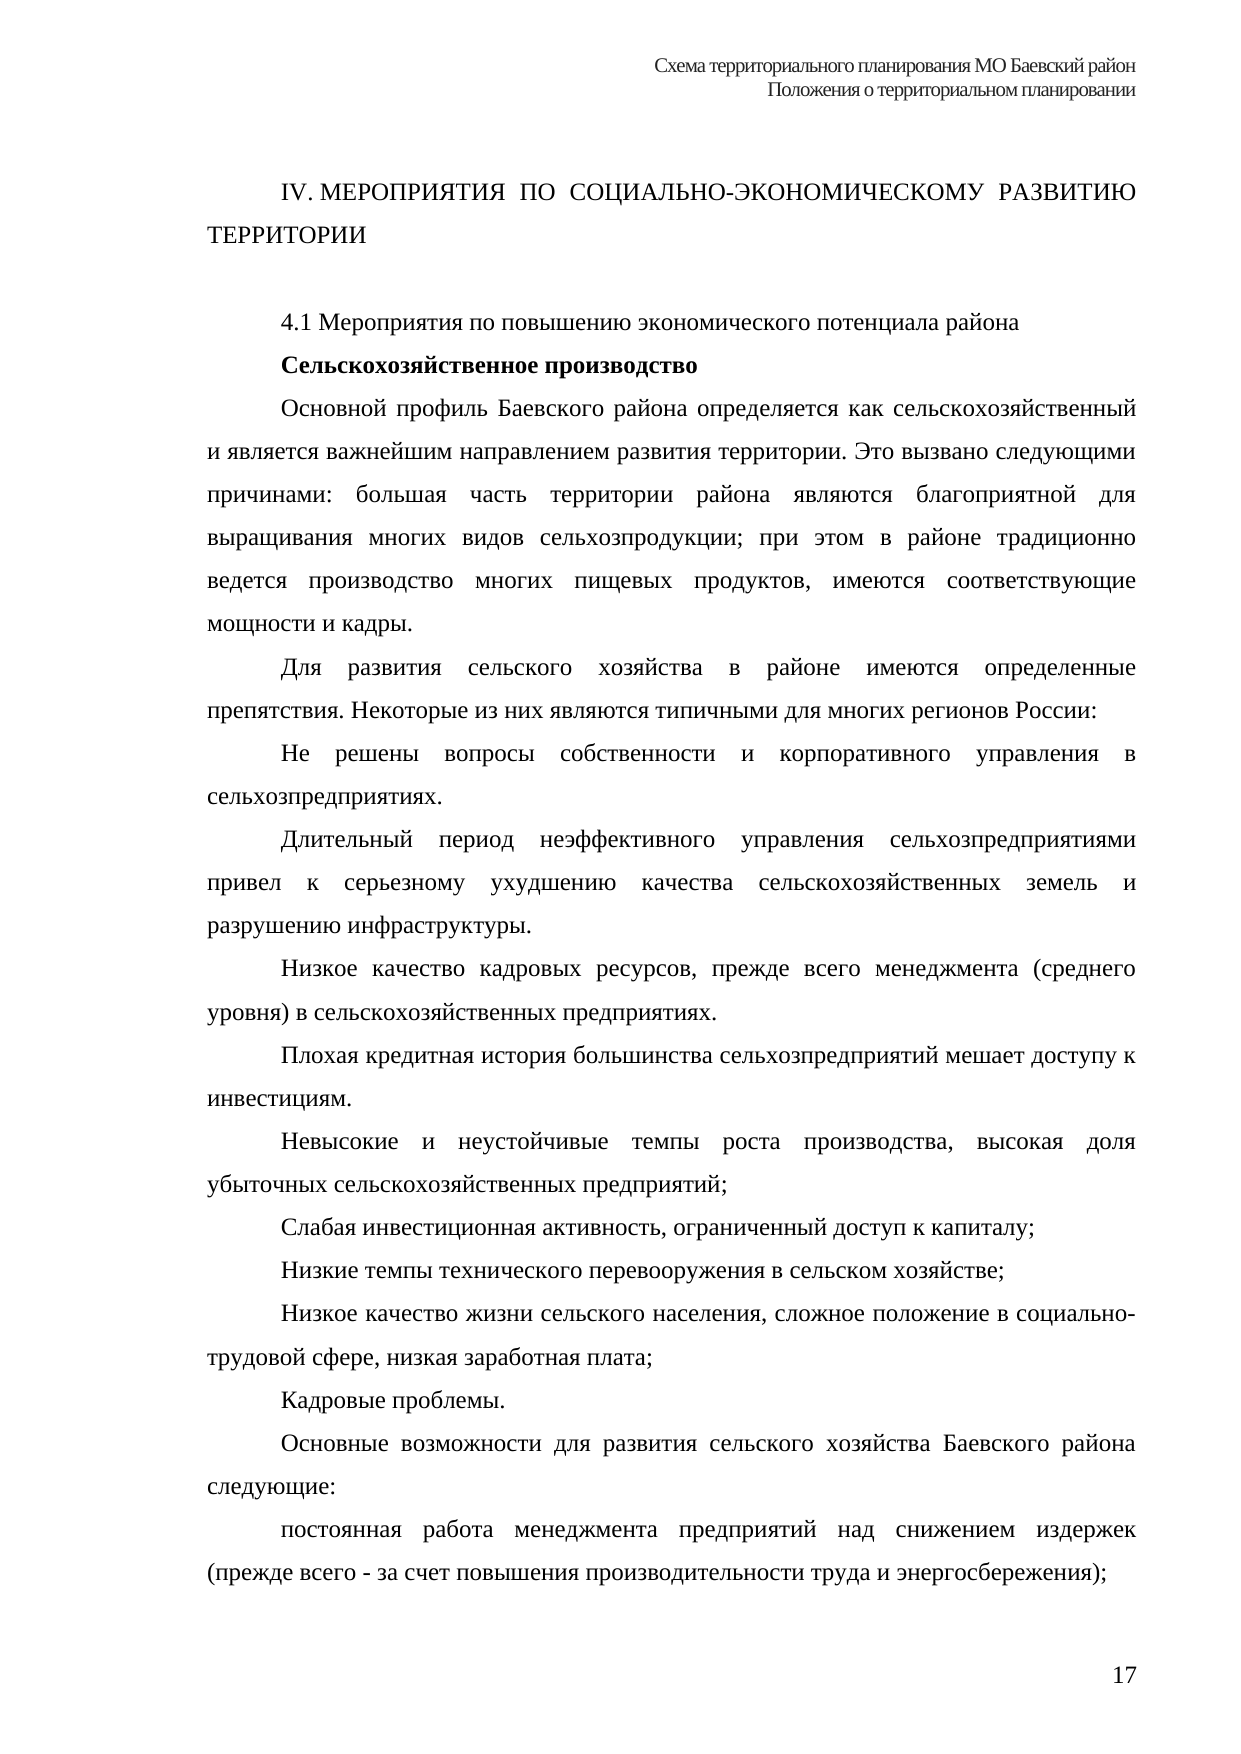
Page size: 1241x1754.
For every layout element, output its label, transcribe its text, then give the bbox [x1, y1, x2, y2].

text Низкие темпы технического перевооружения в сельском хозяйстве; [207, 1255, 1137, 1284]
text Кадровые проблемы. [207, 1385, 1137, 1413]
text постоянная работа менеджмента предприятий над снижением издержек (прежде всего - за счет повышения производительности труда и энергосбережения); [207, 1514, 1137, 1586]
text Невысокие и неустойчивые темпы роста производства, высокая доля убыточных сельскохозяйственных предприятий; [207, 1126, 1137, 1198]
text Низкое качество кадровых ресурсов, прежде всего менеджмента (среднего уровня) в сельскохозяйственных предприятиях. [207, 953, 1137, 1025]
text Сельскохозяйственное производство [207, 350, 1137, 378]
text Основной профиль Баевского района определяется как сельскохозяйственный и является важнейшим направлением развития территории. Это вызвано следующими причинами: большая часть территории района являются благоприятной для выращивания многих видов сельхозпродукции; при этом в районе традиционно ведется производство многих пищевых продуктов, имеются соответствующие мощности и кадры. [207, 393, 1137, 637]
text Слабая инвестиционная активность, ограниченный доступ к капиталу; [207, 1212, 1137, 1241]
text Плохая кредитная история большинства сельхозпредприятий мешает доступу к инвестициям. [207, 1040, 1137, 1112]
text IV. МЕРОПРИЯТИЯ ПО СОЦИАЛЬНО-ЭКОНОМИЧЕСКОМУ РАЗВИТИЮ ТЕРРИТОРИИ [207, 177, 1137, 249]
text Низкое качество жизни сельского населения, сложное положение в социально-трудовой сфере, низкая заработная плата; [207, 1298, 1137, 1370]
text Для развития сельского хозяйства в районе имеются определенные препятствия. Некоторые из них являются типичными для многих регионов России: [207, 652, 1137, 723]
text 4.1 Мероприятия по повышению экономического потенциала района [207, 307, 1137, 335]
text Длительный период неэффективного управления сельхозпредприятиями привел к серьезному ухудшению качества сельскохозяйственных земель и разрушению инфраструктуры. [207, 824, 1137, 939]
text Основные возможности для развития сельского хозяйства Баевского района следующие: [207, 1428, 1137, 1500]
text Не решены вопросы собственности и корпоративного управления в сельхозпредприятиях. [207, 738, 1137, 810]
